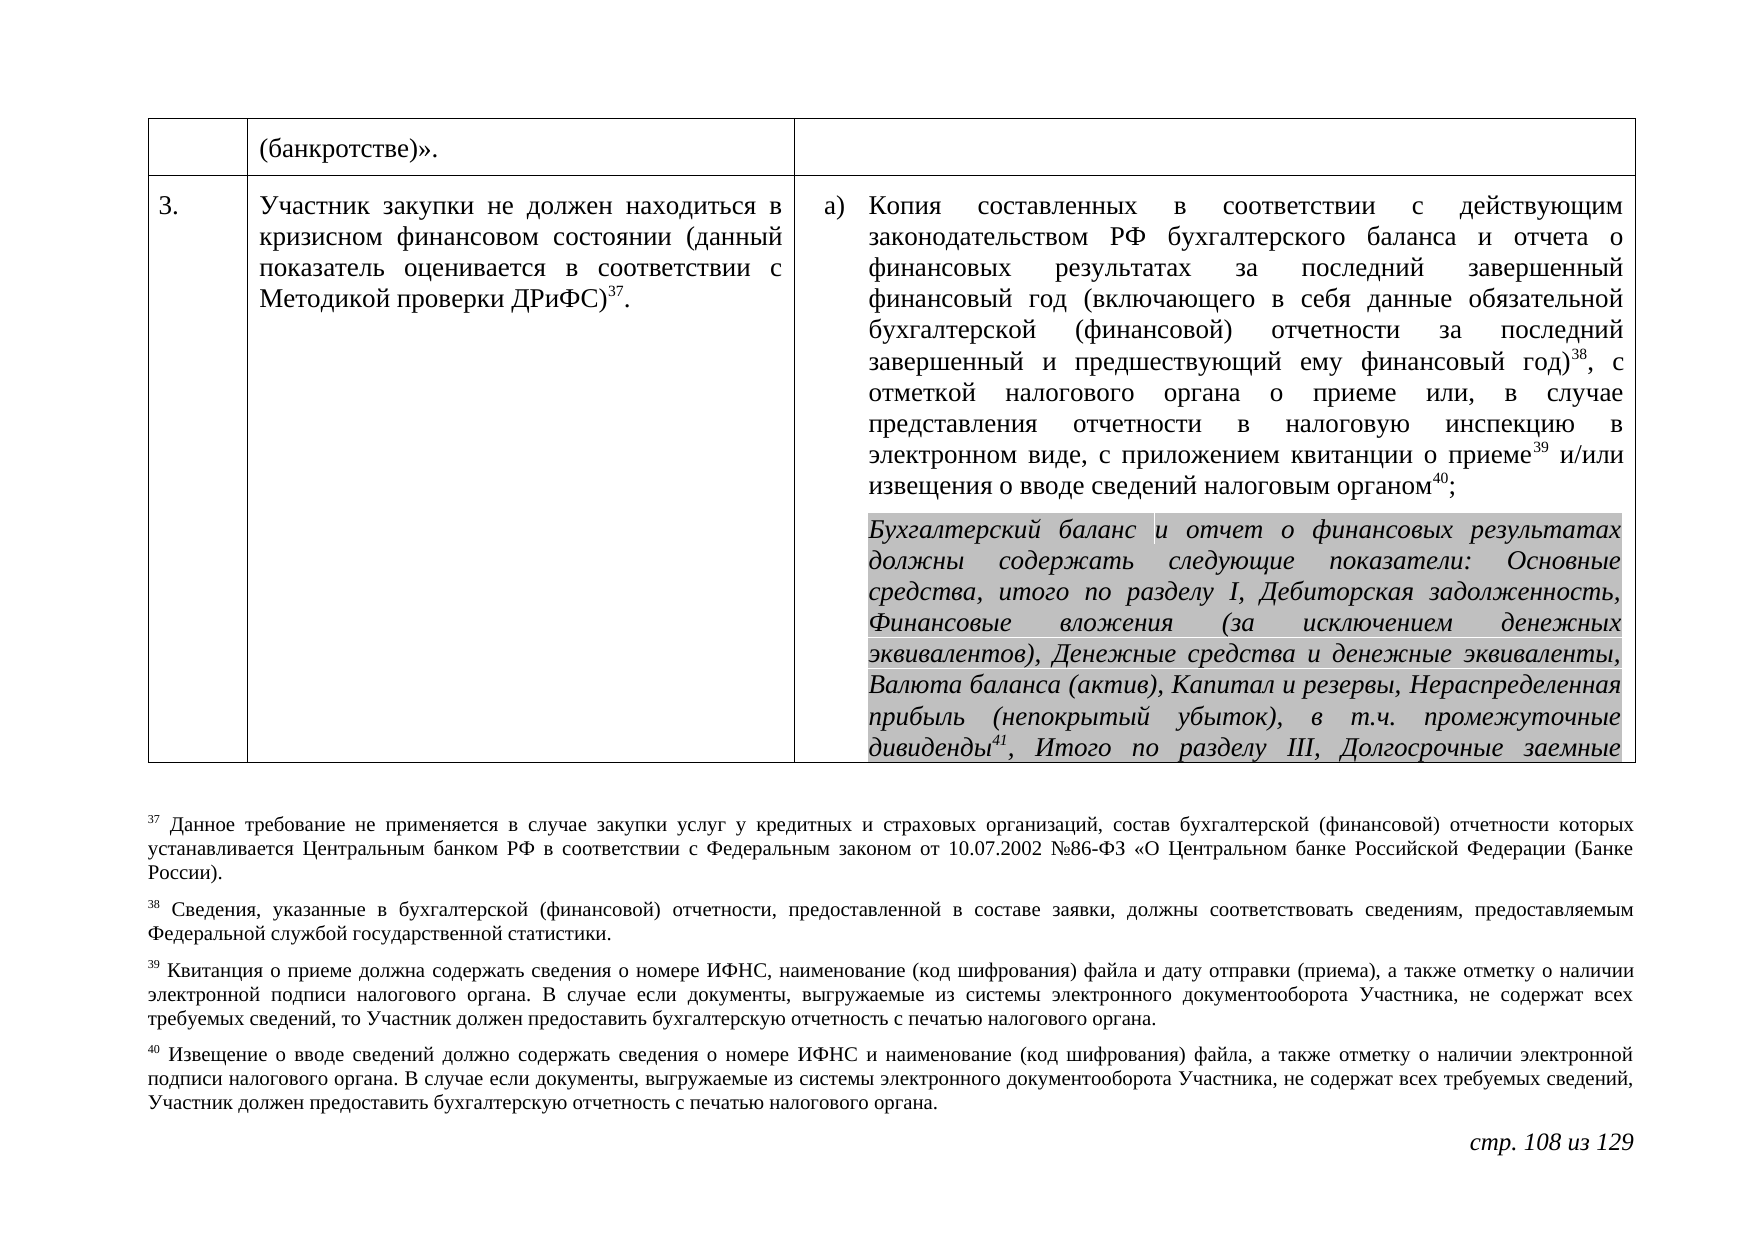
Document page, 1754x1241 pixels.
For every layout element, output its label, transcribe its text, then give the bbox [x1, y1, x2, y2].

table_cell Копия составленных в соответствии с действующим законодательством РФ бухгалтерского баланса и отчета о финансовых результатах за последний завершенный финансовый год (включающего в себя данные обязательной бухгалтерской (финансовой) отчетности за последний завершенный и предшествующий ему финансовый год), с отметкой налогового органа о приеме или, в случае представления отчетности в налоговую инспекцию в электронном виде, с приложением квитанции о приеме и/или извещения о вводе сведений налоговым органом; Бухгалтерский баланс и отчет о финансовых результатах должны содержать следующие показатели: Основные средства, итого по разделу I, Дебиторская задолженность, Финансовые вложения (за исключением денежных эквивалентов), Денежные средства и денежные эквиваленты, Валюта баланса (актив), Капитал и резервы, Нераспределенная прибыль (непокрытый убыток), в т.ч. промежуточные дивиденды, Итого по разделу III, Долгосрочные заемные средства, Итого по разделу IV, Краткосрочные заемные средства, Кредиторская задолженность, Итого по разделу V, Валюта баланса (пассив), Выручка, Проценты к уплате, Прибыль (убыток) до налогообложения. В случае если Участник предоставляет в налоговые органы упрощенную бухгалтерскую (финансовую) отчетность, ему необходимо предоставить в составе заявки копию данной отчетности с отметкой налогового органа о приеме или, в случае представления отчетности в налоговую инспекцию в электронном виде, с приложением квитанции о приеме и/или извещения о вводе сведений налоговым органом, а также дополнительно сведения о размере всех требуемых показателей по установленной в настоящей Документации о закупке форме (подраздел 7.8) по данным отчетных периодов, содержащихся в предоставленной упрощенной бухгалтерской (финансовой) отчетности. Иные участники закупки (индивидуальные предприниматели и иностранные лица), имеющие право не вести бухгалтерский учет в соответствии с п.2 ст.6 Федерального закона от 06.12.2011 №402-ФЗ «О бухгалтерском учете», предоставляют данные за последний завершенный и предшествующий ему финансовый год по установленной в Документации о закупке форме — Данные бухгалтерской (финансовой) отчетности (форма 8) (подраздел 7.8), заверенные подписями индивидуального предпринимателя / руководителя и главного бухгалтера, а также печатью Участника (при наличии таковой). Вновь зарегистрированные участники, на момент подачи заявки не предоставлявшие в соответствии с действующим законодательством РФ в налоговые органы бухгалтерскую (финансовую) отчетность за завершенный финансовый год, предоставляют заверенную подписями руководителя и главного бухгалтера, а также печатью Участника (при наличии таковой) копию составленной в соответствии с требованиями действующего законодательства РФ промежуточной бухгалтерской (финансовой) отчетности (за последний завершенный квартал), содержащую все вышеперечисленные показатели, либо данные по установленной в Документации о закупке форме — Данные бухгалтерской (финансовой) отчетности (форма 8) (подраздел 7.8). [795, 176, 1635, 762]
table_cell [149, 119, 247, 175]
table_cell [795, 119, 1635, 175]
table_cell Участник закупки не должен находиться в кризисном финансовом состоянии (данный показатель оценивается в соответствии с Методикой проверки ДРиФС). [248, 176, 794, 762]
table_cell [248, 119, 794, 175]
table_cell [149, 176, 247, 762]
